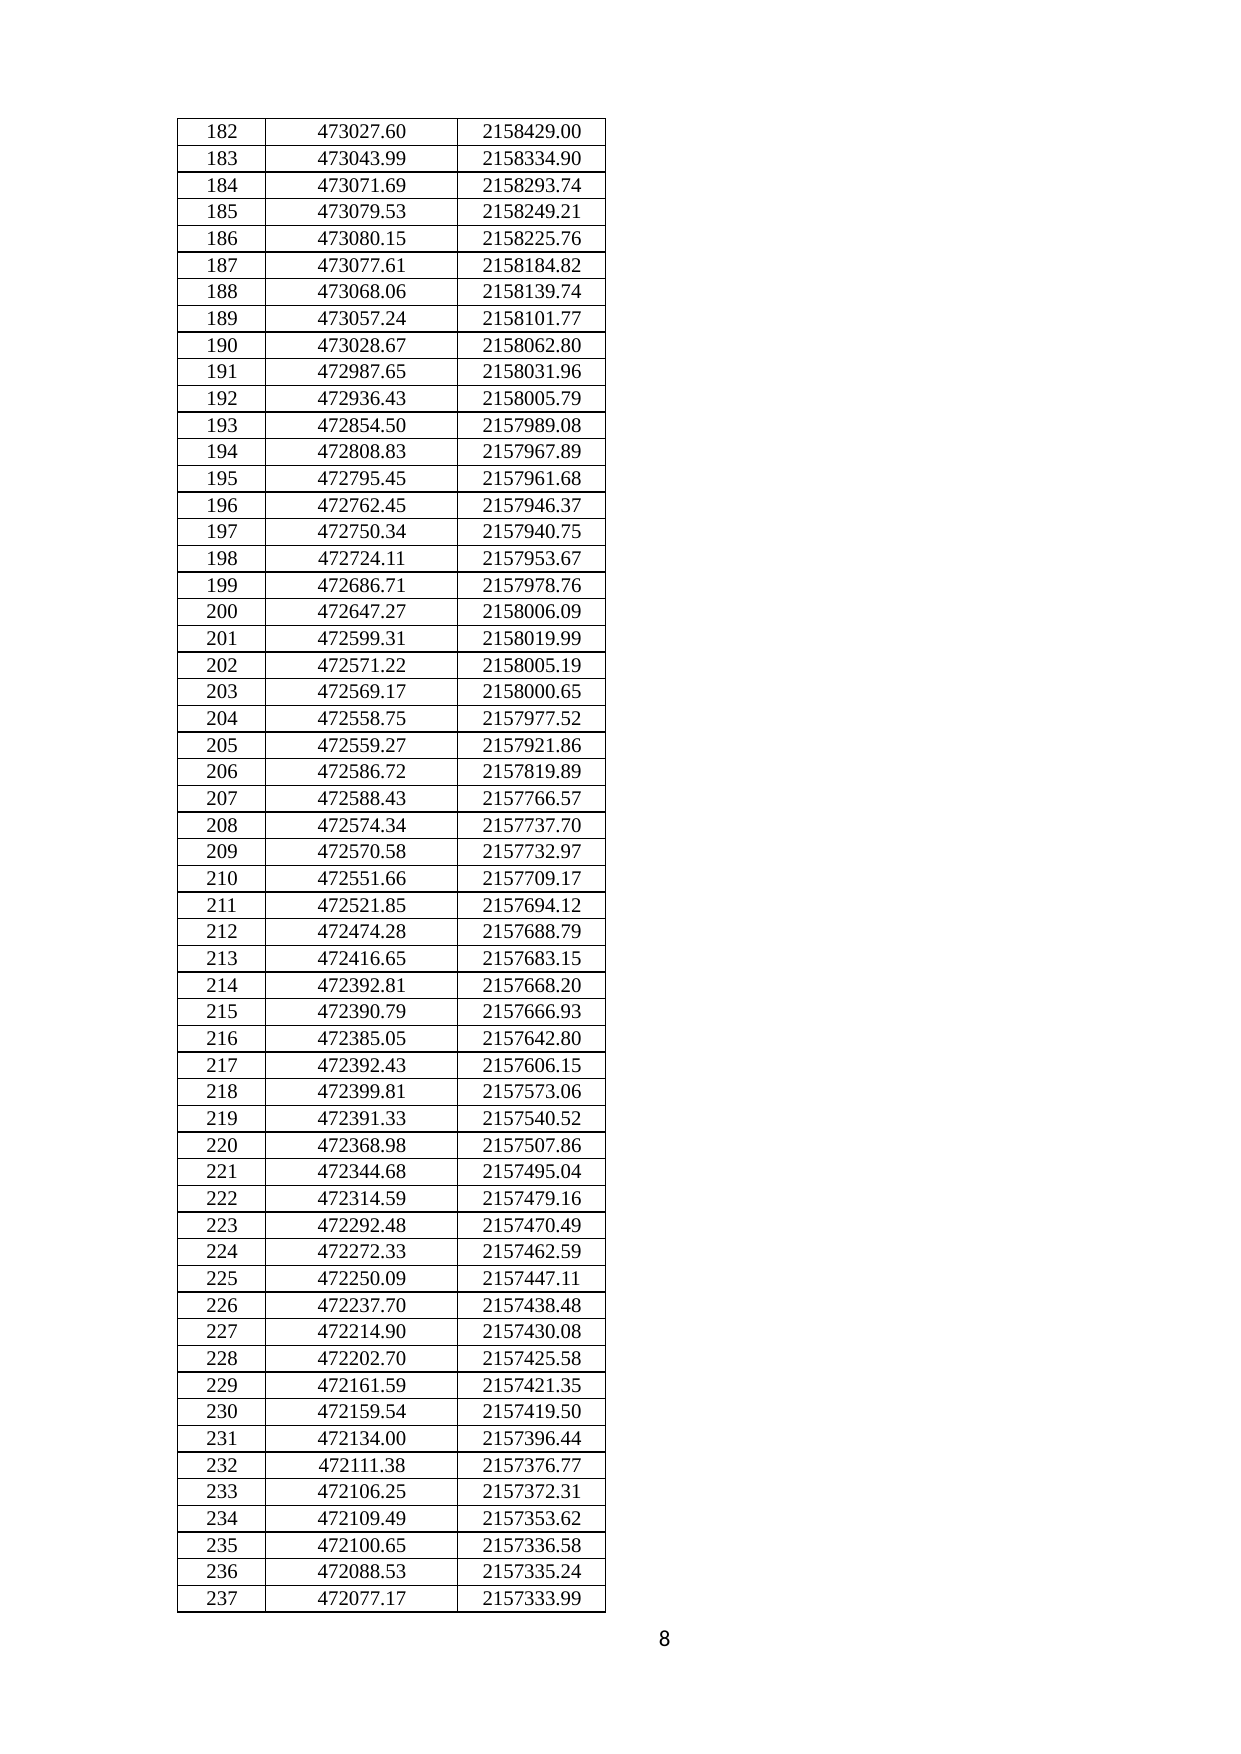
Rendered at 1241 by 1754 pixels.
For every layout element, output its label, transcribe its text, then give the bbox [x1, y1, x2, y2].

table_cell 472588.43 [266, 786, 457, 811]
table_cell 207 [178, 786, 265, 811]
table_cell 196 [178, 493, 265, 518]
table_cell 185 [178, 199, 265, 225]
table_cell 2157335.24 [458, 1559, 605, 1585]
table_cell 2157737.70 [458, 813, 605, 838]
table_cell 2157396.44 [458, 1426, 605, 1451]
table_cell 2157732.97 [458, 839, 605, 865]
table_cell 472762.45 [266, 493, 457, 518]
table_cell 472292.48 [266, 1213, 457, 1238]
table_cell 472647.27 [266, 599, 457, 625]
table_cell 472987.65 [266, 359, 457, 385]
table_cell 215 [178, 999, 265, 1025]
table_cell 2157940.75 [458, 519, 605, 545]
table_cell 190 [178, 333, 265, 358]
table_cell 195 [178, 466, 265, 491]
table_cell 232 [178, 1453, 265, 1478]
table_cell 223 [178, 1213, 265, 1238]
table_cell 2158062.80 [458, 333, 605, 358]
table_cell 2157421.35 [458, 1373, 605, 1398]
table_cell 199 [178, 573, 265, 598]
table_cell 2157967.89 [458, 439, 605, 465]
table_cell 186 [178, 226, 265, 251]
table_cell 230 [178, 1399, 265, 1425]
table_cell 2157333.99 [458, 1586, 605, 1611]
table_cell 183 [178, 146, 265, 171]
table_cell 226 [178, 1293, 265, 1318]
table_cell 473079.53 [266, 199, 457, 225]
table_cell 2157419.50 [458, 1399, 605, 1425]
table_cell 472558.75 [266, 706, 457, 731]
table_cell 2157921.86 [458, 733, 605, 758]
table_cell 222 [178, 1186, 265, 1211]
table_cell 224 [178, 1239, 265, 1265]
table_cell 472134.00 [266, 1426, 457, 1451]
table_cell 2157495.04 [458, 1159, 605, 1185]
table_cell 2157573.06 [458, 1079, 605, 1105]
table_cell 182 [178, 119, 265, 145]
table_cell 2157540.52 [458, 1106, 605, 1131]
table_cell 473057.24 [266, 306, 457, 331]
table_cell 198 [178, 546, 265, 571]
table_cell 235 [178, 1533, 265, 1558]
table_cell 227 [178, 1319, 265, 1345]
table_cell 2157766.57 [458, 786, 605, 811]
table_cell 2157353.62 [458, 1506, 605, 1531]
table_cell 219 [178, 1106, 265, 1131]
table_cell 2158031.96 [458, 359, 605, 385]
table_cell 229 [178, 1373, 265, 1398]
table_cell 472314.59 [266, 1186, 457, 1211]
table_cell 2157336.58 [458, 1533, 605, 1558]
table_cell 472237.70 [266, 1293, 457, 1318]
table_cell 2157470.49 [458, 1213, 605, 1238]
table_cell 472390.79 [266, 999, 457, 1025]
table_cell 228 [178, 1346, 265, 1371]
table_cell 472474.28 [266, 919, 457, 945]
table_cell 472392.81 [266, 973, 457, 998]
table_cell 189 [178, 306, 265, 331]
table_cell 201 [178, 626, 265, 651]
table_cell 197 [178, 519, 265, 545]
table_cell 2157425.58 [458, 1346, 605, 1371]
table_cell 472599.31 [266, 626, 457, 651]
table_cell 2157688.79 [458, 919, 605, 945]
table_cell 473043.99 [266, 146, 457, 171]
table_cell 2157479.16 [458, 1186, 605, 1211]
table_cell 231 [178, 1426, 265, 1451]
table_cell 472586.72 [266, 759, 457, 785]
table_cell 2157946.37 [458, 493, 605, 518]
table_cell 193 [178, 413, 265, 438]
table_cell 211 [178, 893, 265, 918]
table_cell 2157978.76 [458, 573, 605, 598]
table_cell 473077.61 [266, 253, 457, 278]
table_cell 200 [178, 599, 265, 625]
table_cell 472272.33 [266, 1239, 457, 1265]
table_cell 472416.65 [266, 946, 457, 971]
table_cell 472344.68 [266, 1159, 457, 1185]
table_cell 2158429.00 [458, 119, 605, 145]
table_cell 203 [178, 679, 265, 705]
table_cell 2158293.74 [458, 173, 605, 198]
table_cell 472368.98 [266, 1133, 457, 1158]
table_cell 472214.90 [266, 1319, 457, 1345]
table_cell 2158184.82 [458, 253, 605, 278]
table_cell 210 [178, 866, 265, 891]
table_cell 213 [178, 946, 265, 971]
table_cell 202 [178, 653, 265, 678]
table_cell 2158006.09 [458, 599, 605, 625]
table_cell 191 [178, 359, 265, 385]
table_cell 221 [178, 1159, 265, 1185]
table_cell 2158139.74 [458, 279, 605, 305]
table_cell 2157709.17 [458, 866, 605, 891]
table_cell 472551.66 [266, 866, 457, 891]
table_cell 2157683.15 [458, 946, 605, 971]
table_cell 472250.09 [266, 1266, 457, 1291]
table_cell 472385.05 [266, 1026, 457, 1051]
table_cell 2158225.76 [458, 226, 605, 251]
table_cell 206 [178, 759, 265, 785]
table_cell 472077.17 [266, 1586, 457, 1611]
table_cell 472854.50 [266, 413, 457, 438]
table_cell 194 [178, 439, 265, 465]
table_cell 472750.34 [266, 519, 457, 545]
table_cell 2158334.90 [458, 146, 605, 171]
table_cell 187 [178, 253, 265, 278]
table_cell 233 [178, 1479, 265, 1505]
table_cell 473068.06 [266, 279, 457, 305]
table_cell 212 [178, 919, 265, 945]
table_cell 217 [178, 1053, 265, 1078]
table_cell 205 [178, 733, 265, 758]
table_cell 473080.15 [266, 226, 457, 251]
table_cell 2157819.89 [458, 759, 605, 785]
table_cell 472936.43 [266, 386, 457, 411]
table_cell 2158000.65 [458, 679, 605, 705]
table_cell 209 [178, 839, 265, 865]
table_cell 2157438.48 [458, 1293, 605, 1318]
table_cell 2157376.77 [458, 1453, 605, 1478]
table_cell 472521.85 [266, 893, 457, 918]
table_cell 237 [178, 1586, 265, 1611]
table_cell 2157694.12 [458, 893, 605, 918]
table_cell 204 [178, 706, 265, 731]
table_cell 472808.83 [266, 439, 457, 465]
table_cell 472724.11 [266, 546, 457, 571]
table_cell 2157953.67 [458, 546, 605, 571]
table_cell 2157666.93 [458, 999, 605, 1025]
table_cell 473071.69 [266, 173, 457, 198]
table_cell 472571.22 [266, 653, 457, 678]
table_cell 2157977.52 [458, 706, 605, 731]
table_cell 473027.60 [266, 119, 457, 145]
table_cell 2158101.77 [458, 306, 605, 331]
table_cell 2157642.80 [458, 1026, 605, 1051]
table_cell 472570.58 [266, 839, 457, 865]
table_cell 236 [178, 1559, 265, 1585]
table_cell 184 [178, 173, 265, 198]
table_cell 2157462.59 [458, 1239, 605, 1265]
table_cell 472686.71 [266, 573, 457, 598]
table_cell 472161.59 [266, 1373, 457, 1398]
table_cell 2157447.11 [458, 1266, 605, 1291]
table_cell 216 [178, 1026, 265, 1051]
table_cell 225 [178, 1266, 265, 1291]
table_cell 472399.81 [266, 1079, 457, 1105]
table_cell 472391.33 [266, 1106, 457, 1131]
table_cell 472569.17 [266, 679, 457, 705]
table_cell 2158005.19 [458, 653, 605, 678]
table_cell 192 [178, 386, 265, 411]
table_cell 472795.45 [266, 466, 457, 491]
table_cell 472574.34 [266, 813, 457, 838]
table_cell 2157507.86 [458, 1133, 605, 1158]
table_cell 2157961.68 [458, 466, 605, 491]
table_cell 472100.65 [266, 1533, 457, 1558]
table_cell 234 [178, 1506, 265, 1531]
table_cell 2158005.79 [458, 386, 605, 411]
table_cell 220 [178, 1133, 265, 1158]
table_cell 472159.54 [266, 1399, 457, 1425]
table_cell 2157989.08 [458, 413, 605, 438]
table_cell 472088.53 [266, 1559, 457, 1585]
table_cell 2158249.21 [458, 199, 605, 225]
table_cell 188 [178, 279, 265, 305]
table_cell 472111.38 [266, 1453, 457, 1478]
table_cell 2157430.08 [458, 1319, 605, 1345]
table_cell 472559.27 [266, 733, 457, 758]
table_cell 2157606.15 [458, 1053, 605, 1078]
table_cell 472109.49 [266, 1506, 457, 1531]
table_cell 472106.25 [266, 1479, 457, 1505]
table_cell 208 [178, 813, 265, 838]
table_cell 472202.70 [266, 1346, 457, 1371]
table_cell 214 [178, 973, 265, 998]
table_cell 472392.43 [266, 1053, 457, 1078]
table_cell 2157668.20 [458, 973, 605, 998]
table_cell 218 [178, 1079, 265, 1105]
table_cell 2157372.31 [458, 1479, 605, 1505]
table_cell 473028.67 [266, 333, 457, 358]
table_cell 2158019.99 [458, 626, 605, 651]
